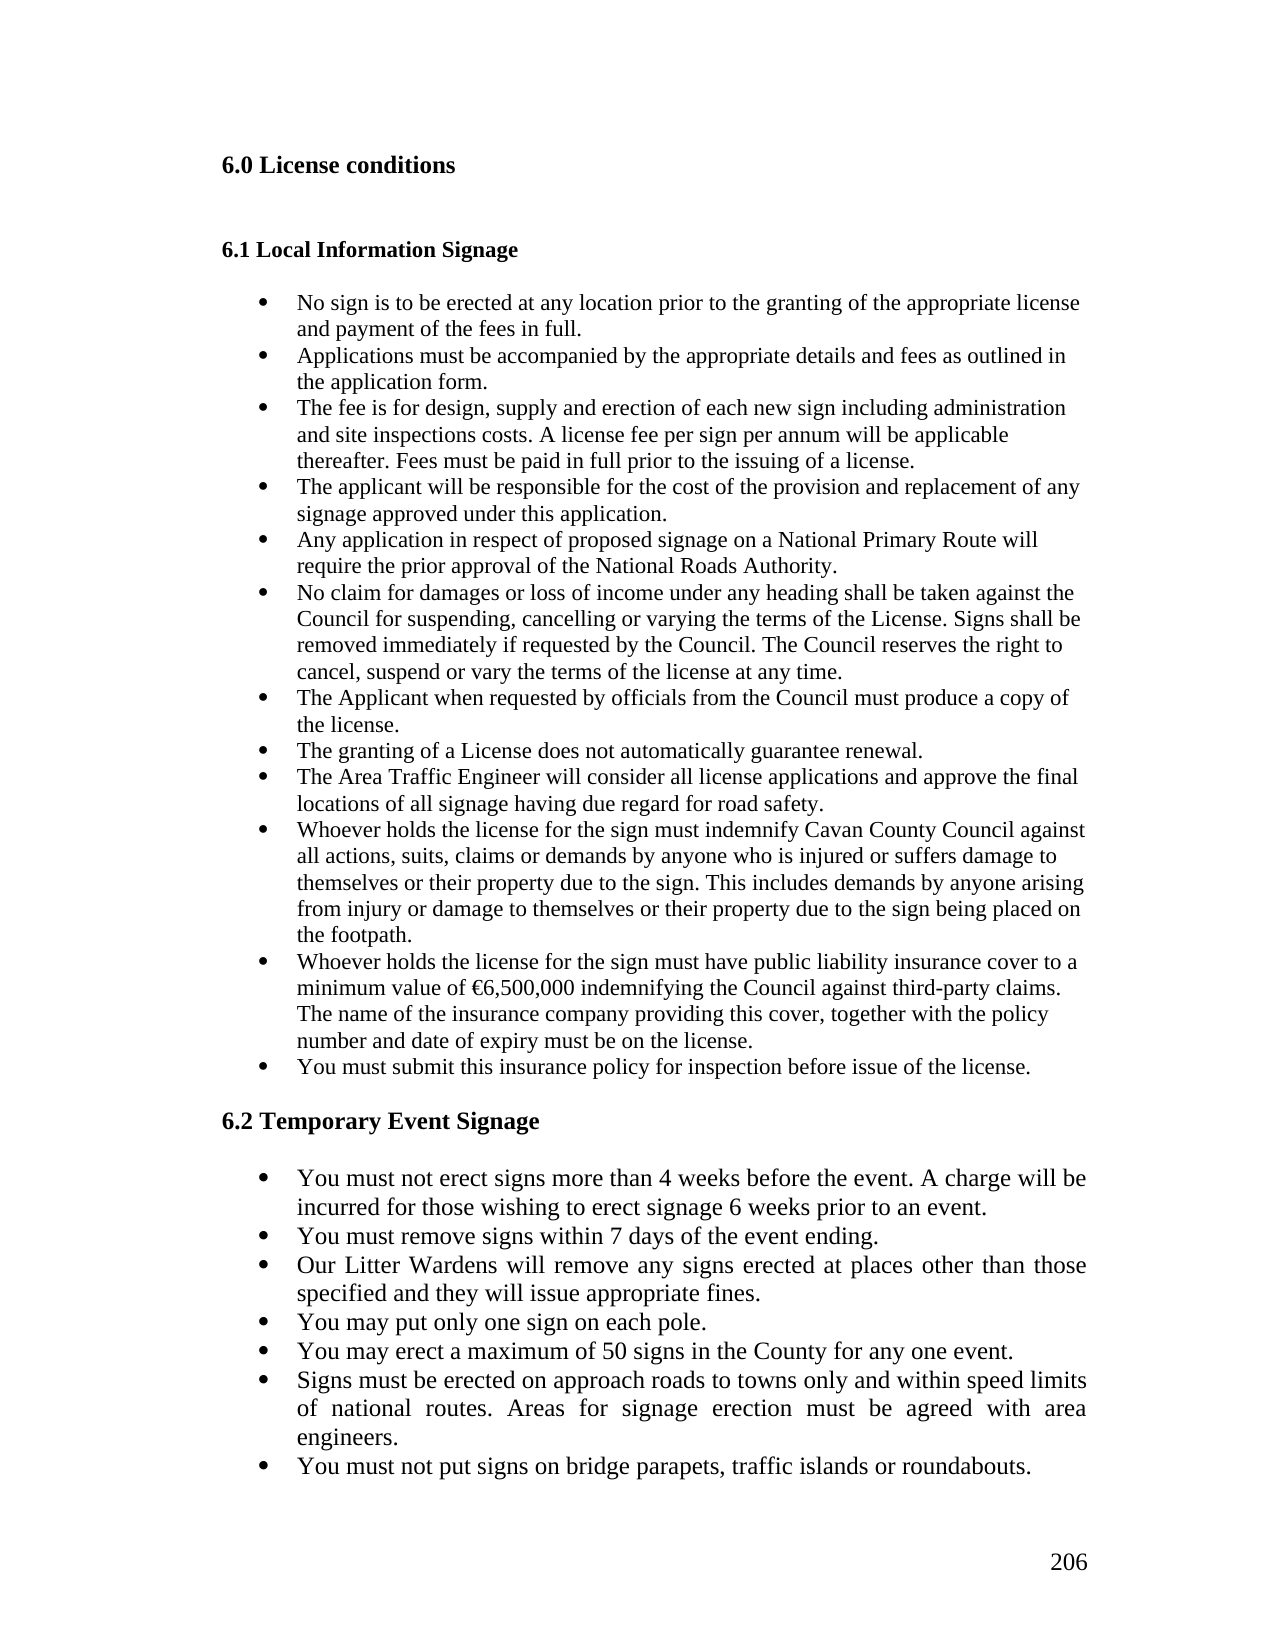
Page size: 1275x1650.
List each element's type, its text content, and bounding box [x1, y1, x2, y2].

list Any application in respect of proposed signage on a will require the prior approval of the National Roads Authority. [259, 526, 1088, 579]
list You may put only one sign on each pole. [259, 1307, 1088, 1336]
list No sign is to be erected at any location prior to the granting of the appropriate license and payment of the fees in full. [259, 289, 1088, 342]
text 6.1 Local Information Signage [222, 236, 1088, 263]
list You must submit this insurance policy for inspection before issue of the license. [259, 1053, 1088, 1079]
text 6.0 License conditions [222, 150, 1088, 179]
list Whoever holds the license for the sign must have public liability insurance cover to a minimum value of €6,500,000 indemnifying the Council against third-party claims. The name of the insurance company providing this cover, together with the policy number and date of expiry must be on the license. [259, 948, 1088, 1053]
list The Area Traffic Engineer will consider all license applications and approve the final locations of all signage having due regard for road safety. [259, 763, 1088, 816]
list Signs must be erected on approach roads to towns only and within speed limits of national routes. Areas for signage erection must be agreed with area engineers. [259, 1365, 1088, 1451]
list You must remove signs within 7 days of the event ending. [259, 1221, 1088, 1250]
list The fee is for design, supply and erection of each new sign including administration and site inspections costs. A license fee per sign per annum will be applicable thereafter. Fees must be paid in full prior to the issuing of a license. [259, 394, 1088, 473]
text 6.2 Temporary Event Signage [222, 1106, 1088, 1135]
list The applicant will be responsible for the cost of the provision and replacement of any signage approved under this application. [259, 473, 1088, 526]
list Our Litter Wardens will remove any signs erected at places other than those specified and they will issue appropriate fines. [259, 1250, 1088, 1307]
list Applications must be accompanied by the appropriate details and fees as outlined in the application form. [259, 342, 1088, 394]
list The granting of a License does not automatically guarantee renewal. [259, 737, 1088, 763]
list You must not put signs on bridge parapets, traffic islands or roundabouts. [259, 1451, 1088, 1480]
list You must not erect signs more than 4 weeks before the event. A charge will be incurred for those wishing to erect signage 6 weeks prior to an event. [259, 1163, 1088, 1221]
list Whoever holds the license for the sign must indemnify Cavan County Council against all actions, suits, claims or demands by anyone who is injured or suffers damage to themselves or their property due to the sign. This includes demands by anyone arising from injury or damage to themselves or their property due to the sign being placed on the footpath. [259, 816, 1088, 948]
list You may erect a maximum of 50 signs in the County for any one event. [259, 1336, 1088, 1365]
list The Applicant when requested by officials from the Council must produce a copy of the license. [259, 684, 1088, 737]
list No claim for damages or loss of income under any heading shall be taken against the Council for suspending, cancelling or varying the terms of the License. Signs shall be removed immediately if requested by the Council. The Council reserves the right to cancel, suspend or vary the terms of the license at any time. [259, 579, 1088, 684]
